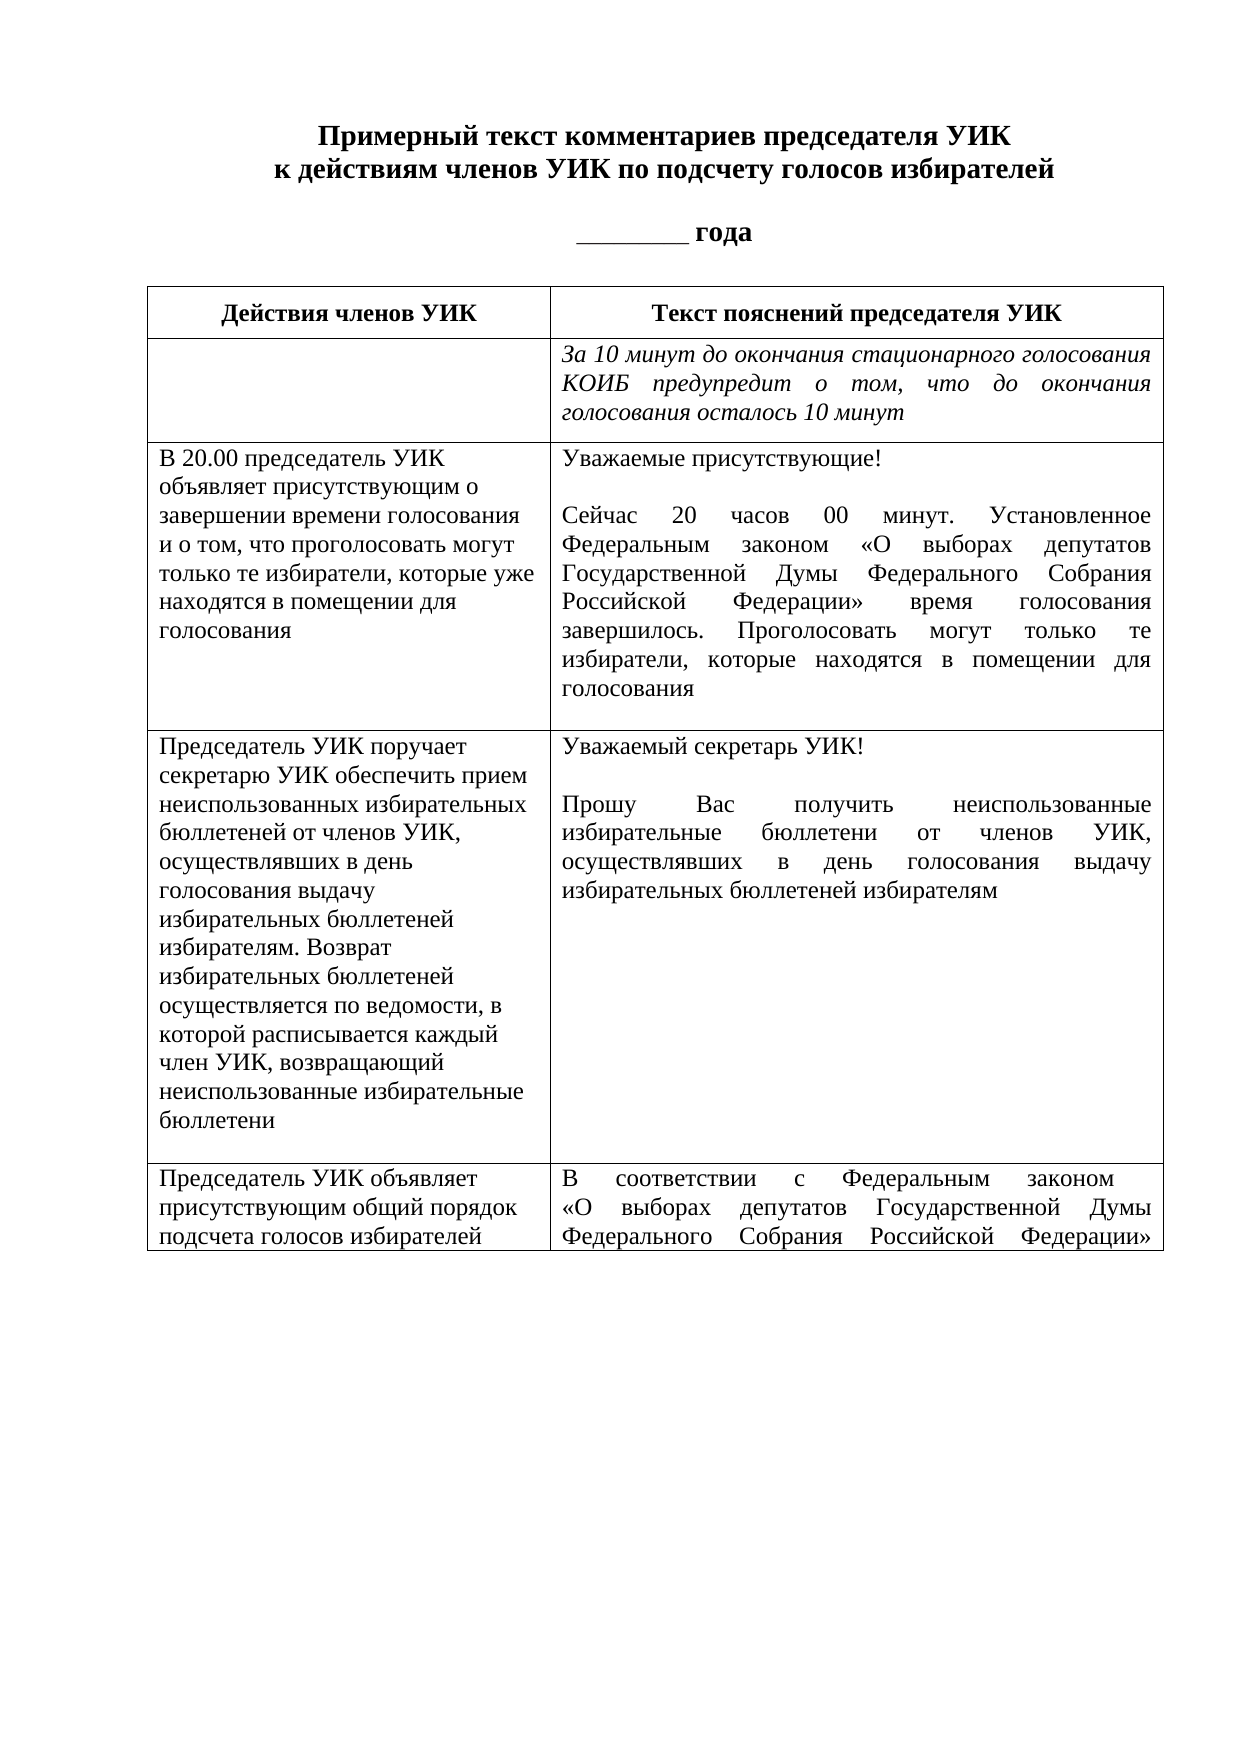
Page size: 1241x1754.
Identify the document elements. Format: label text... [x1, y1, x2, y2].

table_cell В 20.00 председатель УИК объявляет присутствующим о завершении времени голосования и о том, что проголосовать могут только те избиратели, которые уже находятся в помещении для голосования [148, 443, 550, 730]
text Примерный текст комментариев председателя УИК [177, 118, 1152, 152]
table_cell [148, 339, 550, 442]
text к действиям членов УИК по подсчету голосов избирателей [177, 152, 1152, 214]
table_cell Председатель УИК поручает секретарю УИК обеспечить прием неиспользованных избирательных бюллетеней от членов УИК, осуществлявших в день голосования выдачу избирательных бюллетеней избирателям. Возврат избирательных бюллетеней осуществляется по ведомости, в которой расписывается каждый член УИК, возвращающий неиспользованные избирательные бюллетени [148, 731, 550, 1162]
table_cell Уважаемый секретарь УИК! Прошу Вас получить неиспользованные избирательные бюллетени от членов УИК, осуществлявших в день голосования выдачу избирательных бюллетеней избирателям [551, 731, 1163, 1162]
table_header Действия членов УИК [148, 287, 550, 338]
table_cell Председатель УИК объявляет присутствующим общий порядок подсчета голосов избирателей [148, 1164, 550, 1250]
table_cell Уважаемые присутствующие! Сейчас 20 часов 00 минут. Установленное Федеральным законом «О выборах депутатов Государственной Думы Федерального Собрания Российской Федерации» время голосования завершилось. Проголосовать могут только те избиратели, которые находятся в помещении для голосования [551, 443, 1163, 730]
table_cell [551, 1164, 1163, 1250]
table_header Текст пояснений председателя УИК [551, 287, 1163, 338]
table_cell За 10 минут до окончания стационарного голосования КОИБ предупредит о том, что до окончания голосования осталось 10 минут [551, 339, 1163, 442]
text _________ года [177, 214, 1152, 247]
